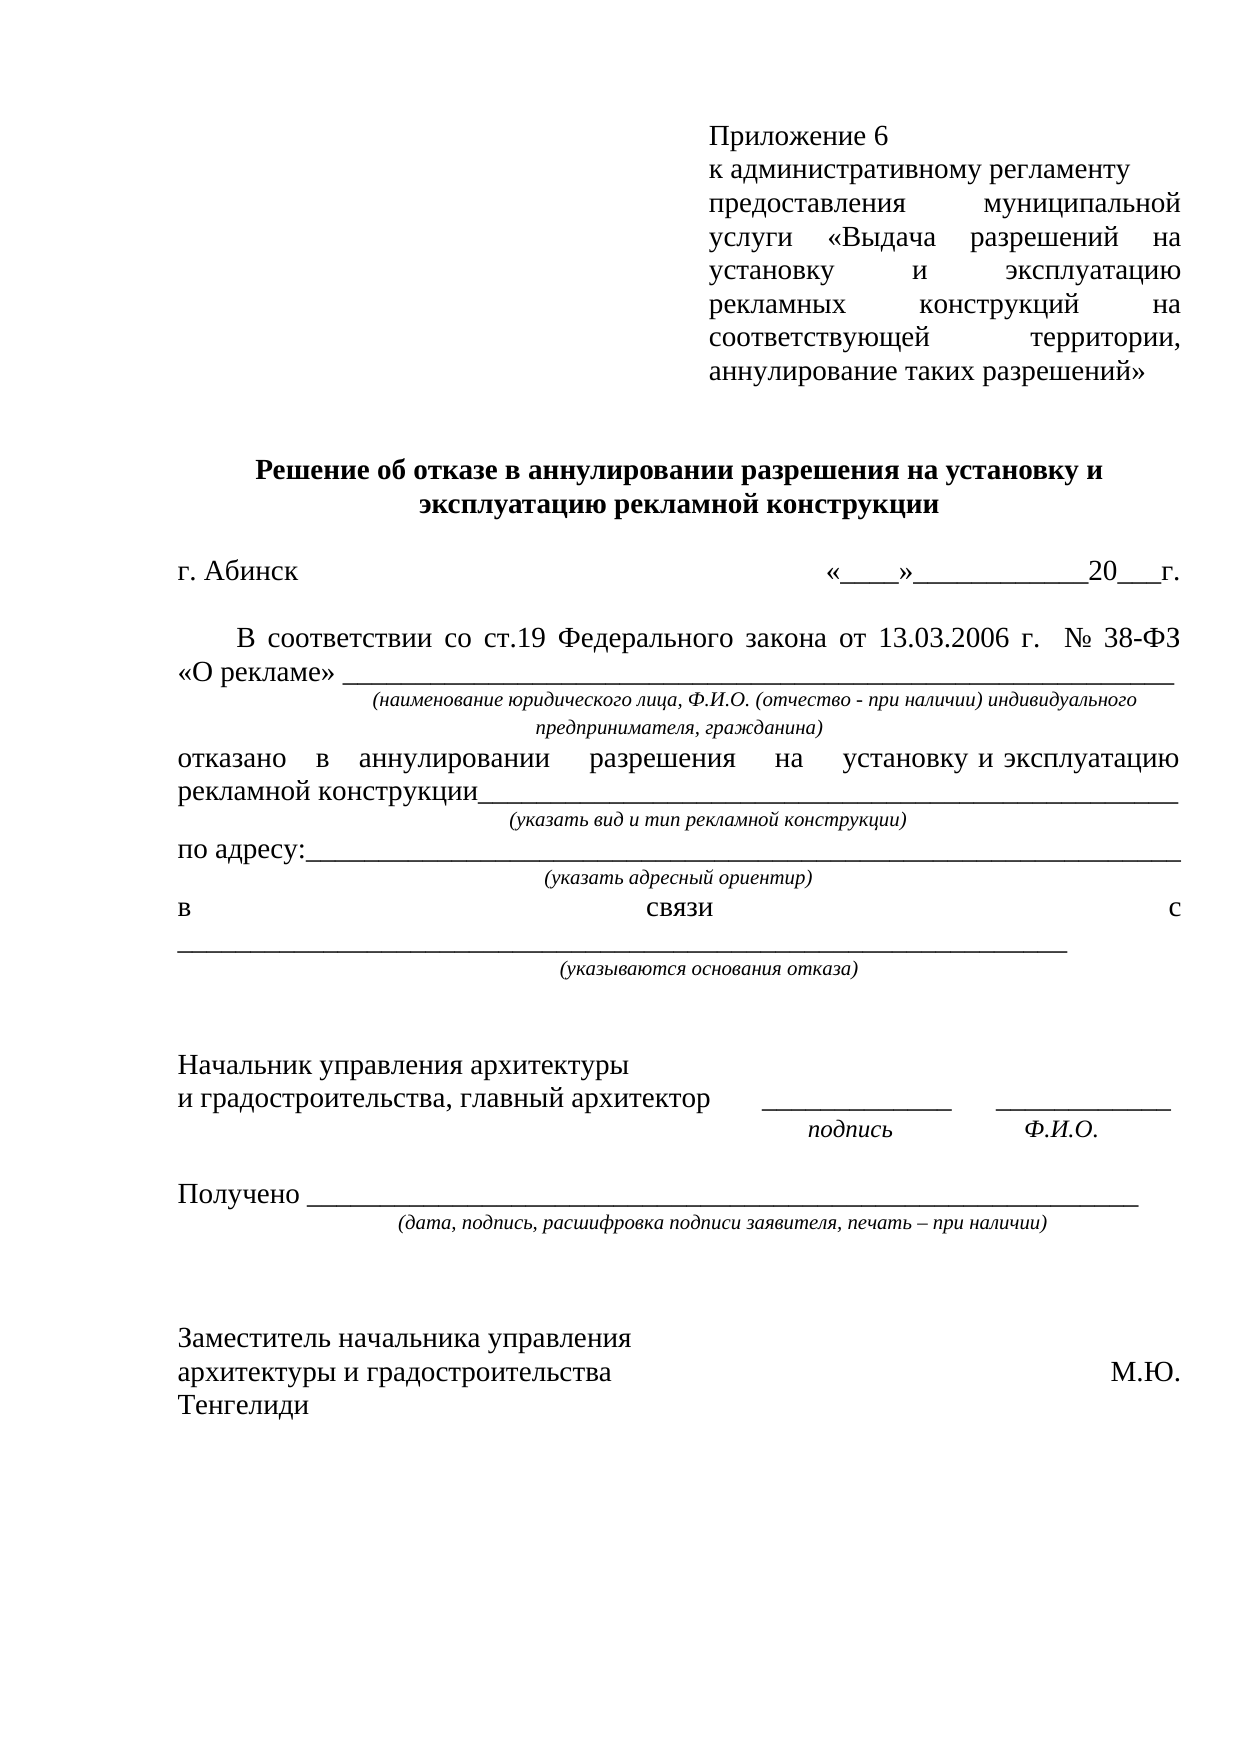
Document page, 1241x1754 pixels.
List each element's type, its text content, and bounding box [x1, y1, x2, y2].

text архитектуры и градостроительства М.Ю. Тенгелиди [177, 1354, 1181, 1421]
text подпись Ф.И.О. [177, 1114, 1181, 1143]
text отказано в аннулировании разрешения на установку и эксплуатацию рекламной конструкции________________________________________________ [177, 740, 1181, 807]
text Решение об отказе в аннулировании разрешения на установку и эксплуатацию рекламной конструкции [177, 452, 1181, 519]
text В соответствии со ст.19 Федерального закона от 13.03.2006 г. № 38-ФЗ «О рекламе» _________________________________________________________ [177, 620, 1181, 687]
text г. Абинск «____»____________20___г. [177, 553, 1181, 587]
text (указать вид и тип рекламной конструкции) по адресу:____________________________________________________________ (указать адресный ориентир) [177, 807, 1181, 889]
text (наименование юридического лица, Ф.И.О. (отчество - при наличии) индивидуального предпринимателя, гражданина) [177, 687, 1181, 740]
text Заместитель начальника управления [177, 1320, 1181, 1354]
text (дата, подпись, расшифровка подписи заявителя, печать – при наличии) [177, 1210, 1211, 1234]
text (указываются основания отказа) [177, 956, 1181, 980]
text и градостроительства, главный архитектор _____________ ____________ [177, 1081, 1181, 1114]
text к административному регламенту [709, 152, 1181, 185]
text предоставления муниципальной услуги «Выдача разрешений на установку и эксплуатацию рекламных конструкций на соответствующей территории, аннулирование таких разрешений» [709, 185, 1181, 386]
text в связи с _____________________________________________________________ [177, 889, 1181, 956]
text Получено _________________________________________________________ [177, 1176, 1211, 1210]
text Начальник управления архитектуры [177, 1047, 1181, 1081]
text Приложение 6 [635, 118, 1181, 152]
